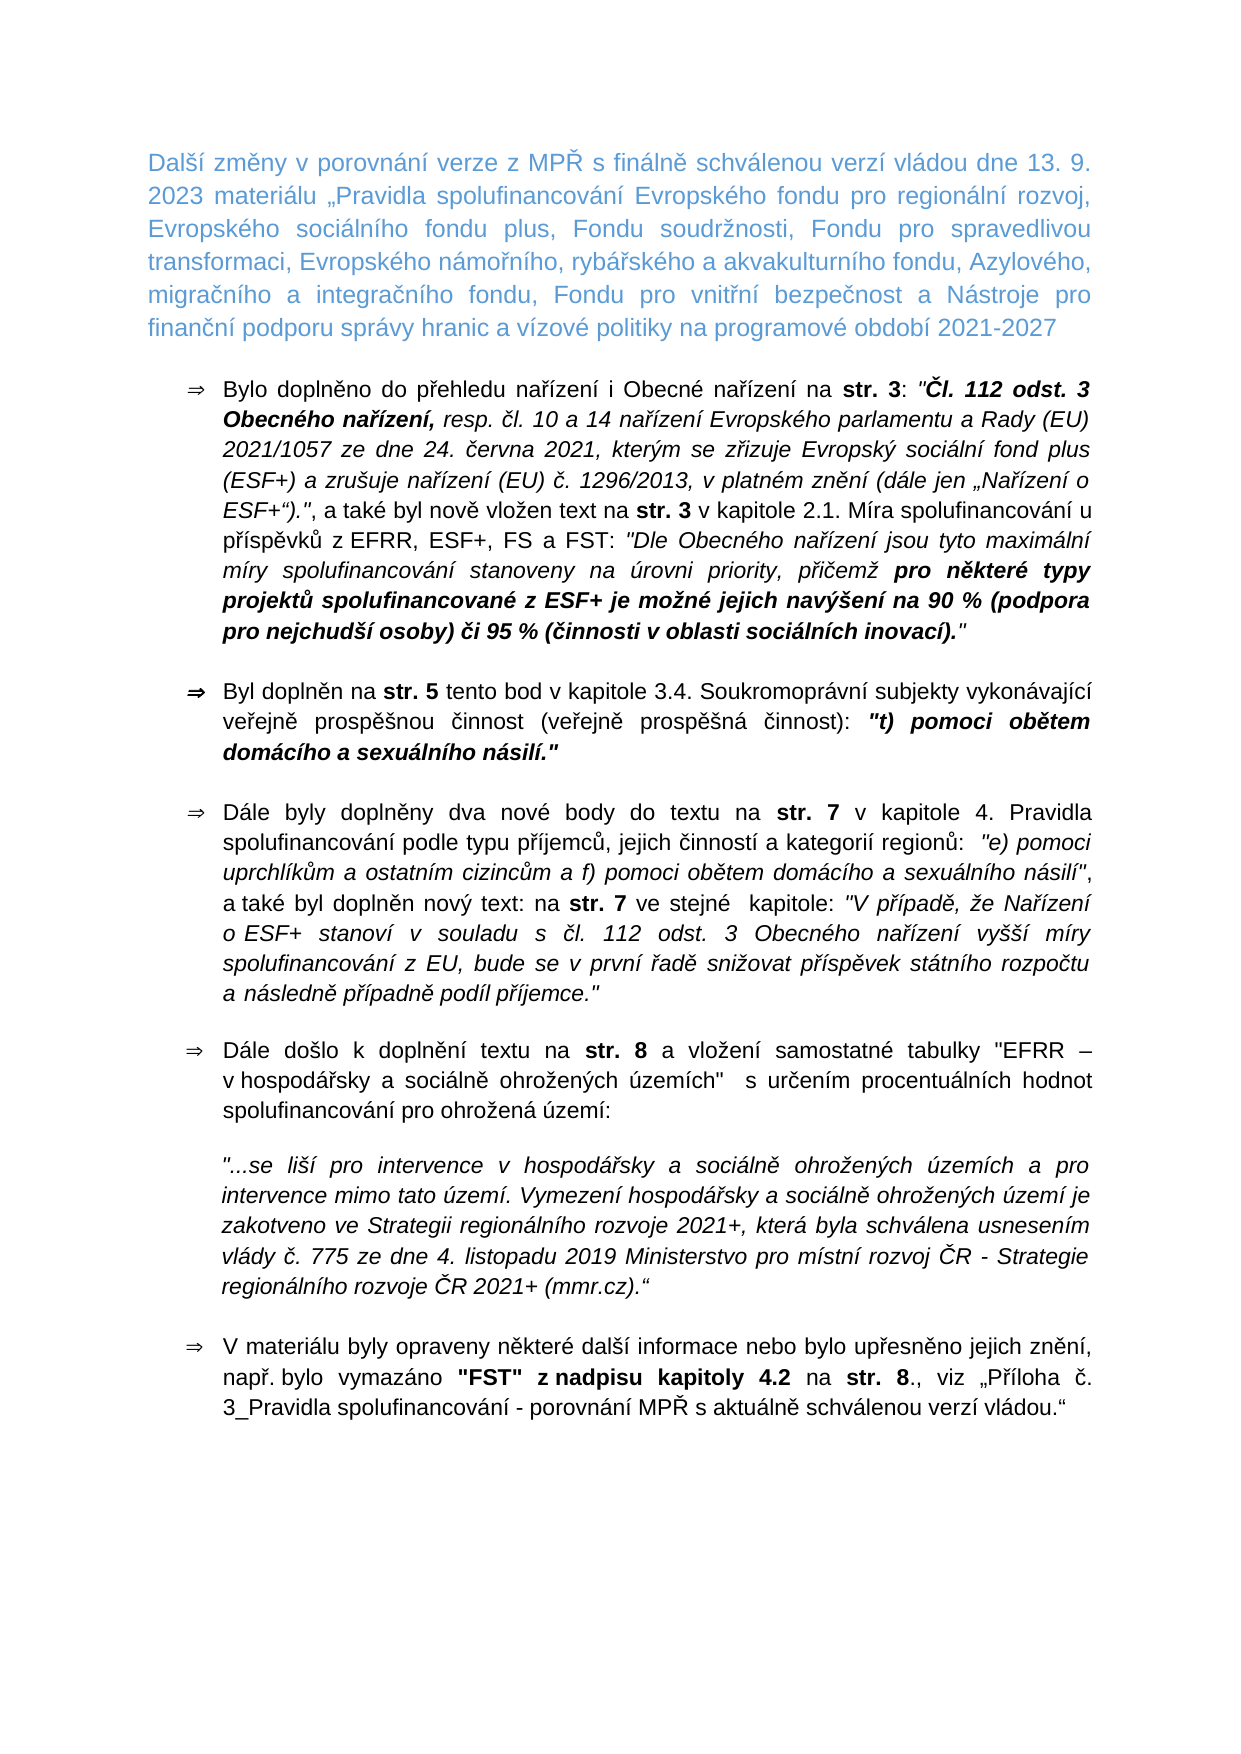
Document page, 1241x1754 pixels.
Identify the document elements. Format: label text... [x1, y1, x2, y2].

text Další změny v porovnání verze z MPŘ s finálně schválenou verzí vládou dne 13. 9. 2023 materiálu „Pravidla spolufinancování Evropského fondu pro regionální rozvoj, Evropského sociálního fondu plus, Fondu soudržnosti, Fondu pro spravedlivou transformaci, Evropského námořního, rybářského a akvakulturního fondu, Azylového, migračního a integračního fondu, Fondu pro vnitřní bezpečnost a Nástroje pro finanční podporu správy hranic a vízové politiky na programové období 2021-2027 [148, 148, 1093, 341]
list Dále byly doplněny dva nové body do textu na str. 7 v kapitole 4. Pravidla spolufinancování podle typu příjemců, jejich činností a kategorií regionů: "e) pomoci uprchlíkům a ostatním cizincům a f) pomoci obětem domácího a sexuálního násilí", a také byl doplněn nový text: na str. 7 ve stejné kapitole: "V případě, že Nařízení o ESF+ stanoví v souladu s čl. 112 odst. 3 Obecného nařízení vyšší míry spolufinancování z EU, bude se v první řadě snižovat příspěvek státního rozpočtu a následně případně podíl příjemce." [185, 799, 1093, 1006]
list Dále došlo k doplnění textu na str. 8 a vložení samostatné tabulky "EFRR – v hospodářsky a sociálně ohrožených územích" s určením procentuálních hodnot spolufinancování pro ohrožená území: [185, 1037, 1093, 1123]
list Byl doplněn na str. 5 tento bod v kapitole 3.4. Soukromoprávní subjekty vykonávající veřejně prospěšnou činnost (veřejně prospěšná činnost): "t) pomoci obětem domácího a sexuálního násilí." [185, 678, 1093, 765]
text "...se liší pro intervence v hospodářsky a sociálně ohrožených územích a pro intervence mimo tato území. Vymezení hospodářsky a sociálně ohrožených území je zakotveno ve Strategii regionálního rozvoje 2021+, která byla schválena usnesením vlády č. 775 ze dne 4. listopadu 2019 Ministerstvo pro místní rozvoj ČR - Strategie regionálního rozvoje ČR 2021+ (mmr.cz).“ [221, 1152, 1093, 1299]
list V materiálu byly opraveny některé další informace nebo bylo upřesněno jejich znění, např. bylo vymazáno "FST" z nadpisu kapitoly 4.2 na str. 8., viz „Příloha č. 3_Pravidla spolufinancování - porovnání MPŘ s aktuálně schválenou verzí vládou.“ [185, 1333, 1093, 1420]
list Bylo doplněno do přehledu nařízení i Obecné nařízení na str. 3: "Čl. 112 odst. 3 Obecného nařízení, resp. čl. 10 a 14 nařízení Evropského parlamentu a Rady (EU) 2021/1057 ze dne 24. června 2021, kterým se zřizuje Evropský sociální fond plus (ESF+) a zrušuje nařízení (EU) č. 1296/2013, v platném znění (dále jen „Nařízení o ESF+“).", a také byl nově vložen text na str. 3 v kapitole 2.1. Míra spolufinancování u příspěvků z EFRR, ESF+, FS a FST: "Dle Obecného nařízení jsou tyto maximální míry spolufinancování stanoveny na úrovni priority, přičemž pro některé typy projektů spolufinancované z ESF+ je možné jejich navýšení na 90 % (podpora pro nejchudší osoby) či 95 % (činnosti v oblasti sociálních inovací)." [185, 376, 1093, 644]
